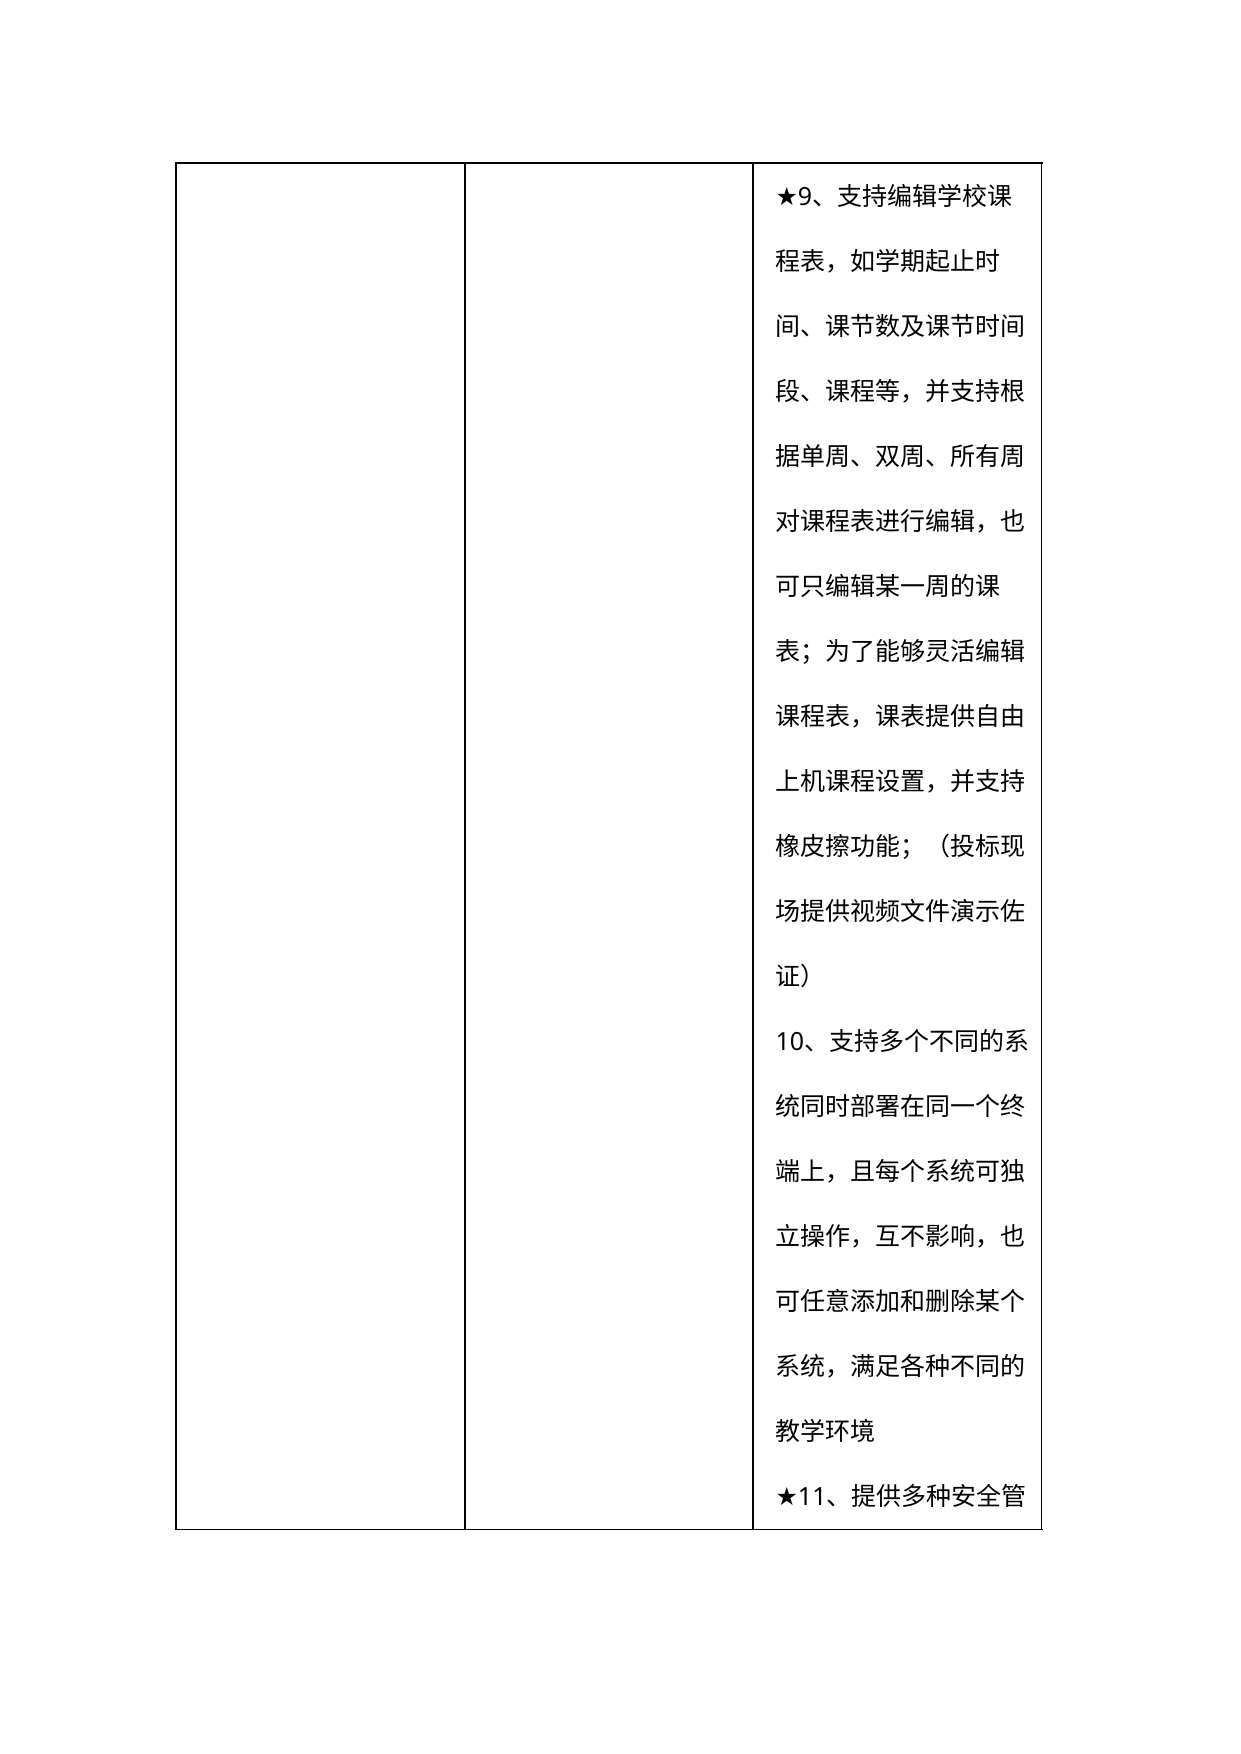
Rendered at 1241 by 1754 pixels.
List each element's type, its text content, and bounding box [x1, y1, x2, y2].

table_cell [177, 164, 464, 1528]
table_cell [754, 164, 1041, 1528]
table_cell 2 [466, 164, 752, 1528]
